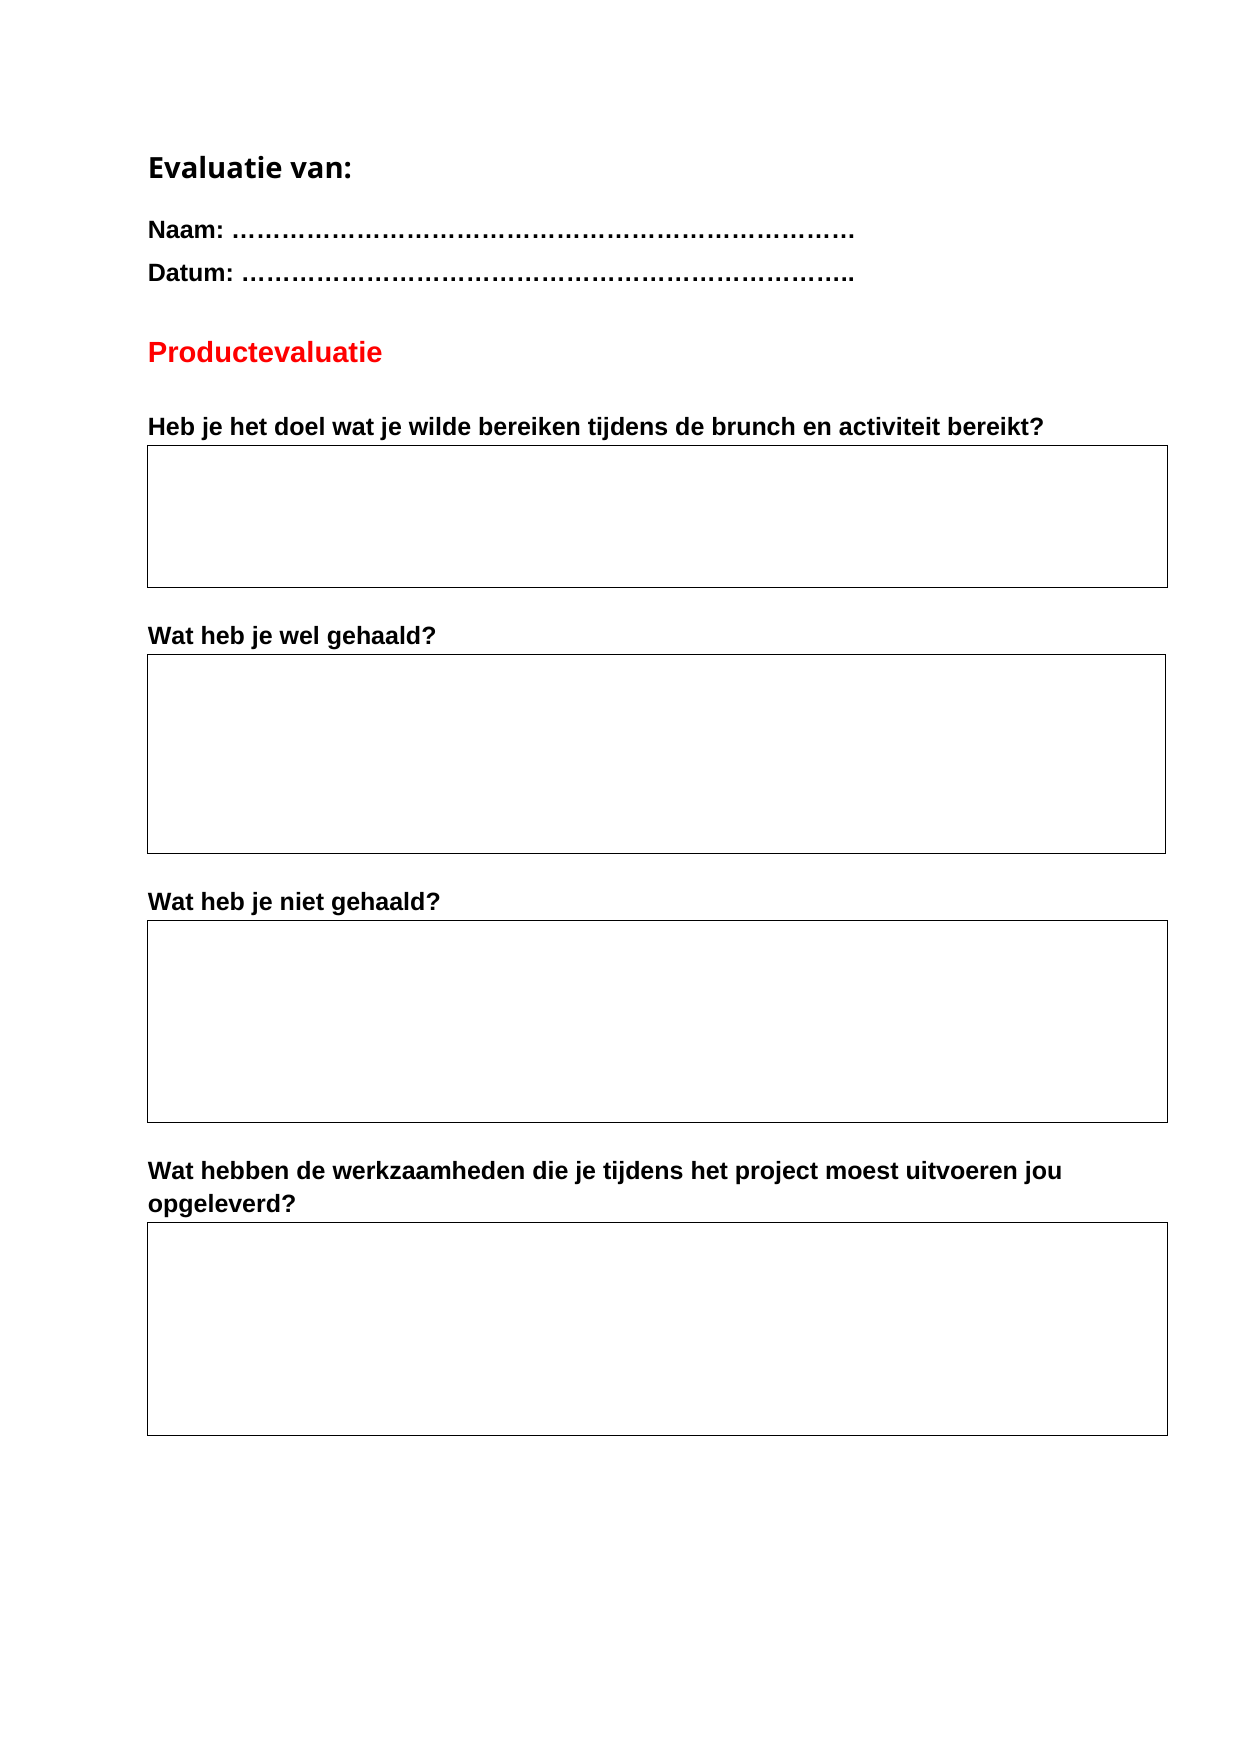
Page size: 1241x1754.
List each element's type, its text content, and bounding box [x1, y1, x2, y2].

text Datum: ……………………………………………………………….. [148, 258, 1093, 287]
table_header [148, 655, 1165, 853]
text Naam: ………………………………………………………………… [148, 215, 1093, 244]
table_header [148, 446, 1167, 587]
table_header [148, 921, 1167, 1122]
text Wat hebben de werkzaamheden die je tijdens het project moest uitvoeren jou opgeleverd? [148, 1156, 1093, 1218]
text Wat heb je niet gehaald? [148, 887, 1093, 916]
text Wat heb je wel gehaald? [148, 621, 1093, 650]
table_header [148, 1223, 1167, 1434]
text Heb je het doel wat je wilde bereiken tijdens de brunch en activiteit bereikt? [148, 412, 1093, 440]
text Evaluatie van: [148, 148, 1093, 187]
text Productevaluatie [148, 334, 1093, 368]
